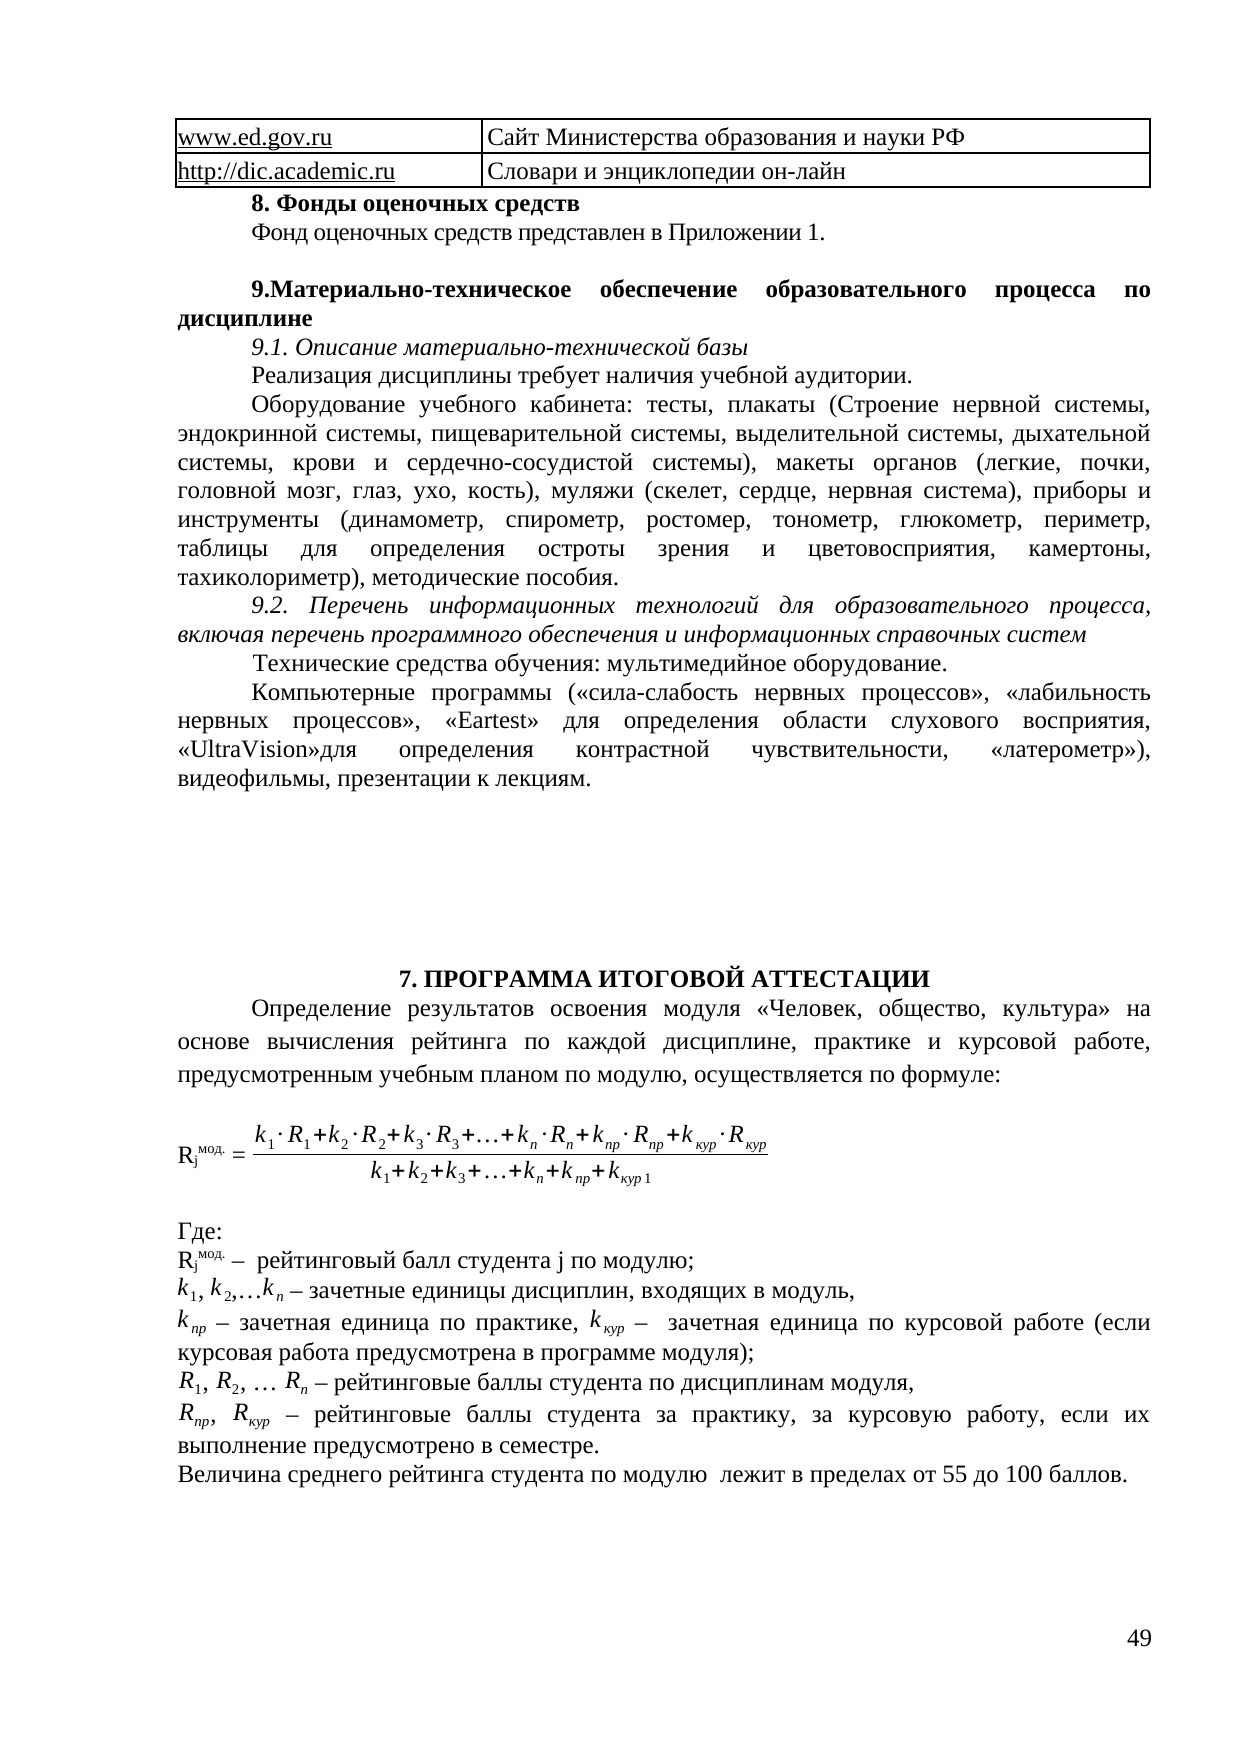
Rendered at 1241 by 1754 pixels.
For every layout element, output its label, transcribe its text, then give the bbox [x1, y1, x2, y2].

text Где: [177, 1216, 1152, 1245]
table_cell Сайт Министерства образования и науки РФ [483, 120, 1149, 152]
text , ,… – зачетные единицы дисциплин, входящих в модуль, [177, 1273, 1152, 1306]
text Rjмод. – рейтинговый балл студента j по модулю; [177, 1245, 1152, 1273]
text Реализация дисциплины требует наличия учебной аудитории. [177, 361, 1152, 389]
text Технические средства обучения: мультимедийное оборудование. [177, 648, 1152, 677]
text Фонд оценочных средств представлен в Приложении 1. [177, 217, 1152, 246]
text Определение результатов освоения модуля «Человек, общество, культура» на основе вычисления рейтинга по каждой дисциплине, практике и курсовой работе, предусмотренным учебным планом по модулю, осуществляется по формуле: [177, 993, 1152, 1088]
text 9.1. Описание материально-технической базы [177, 332, 1152, 361]
text 8. Фонды оценочных средств [177, 188, 1152, 217]
text Rjмод. = [177, 1121, 1152, 1187]
text 9.2. Перечень информационных технологий для образовательного процесса, включая перечень программного обеспечения и информационных справочных систем [177, 591, 1152, 648]
text Компьютерные программы («сила-слабость нервных процессов», «лабильность нервных процессов», «Eartest» для определения области слухового восприятия, «UltraVision»для определения контрастной чувствительности, «латерометр»), видеофильмы, презентации к лекциям. [177, 677, 1152, 792]
text 9.Материально-техническое обеспечение образовательного процесса по дисциплине [177, 274, 1152, 332]
text , , … – рейтинговые баллы студента по дисциплинам модуля, [177, 1366, 1152, 1398]
table_cell Словари и энциклопедии он-лайн [483, 154, 1149, 186]
text Величина среднего рейтинга студента по модулю лежит в пределах от 55 до 100 баллов. [177, 1459, 1152, 1488]
text , – рейтинговые баллы студента за практику, за курсовую работу, если их выполнение предусмотрено в семестре. [177, 1398, 1152, 1459]
table_cell www.ed.gov.ru [177, 120, 481, 152]
table_cell http://dic.academic.ru [177, 154, 481, 186]
text Оборудование учебного кабинета: тесты, плакаты (Строение нервной системы, эндокринной системы, пищеварительной системы, выделительной системы, дыхательной системы, крови и сердечно-сосудистой системы), макеты органов (легкие, почки, головной мозг, глаз, ухо, кость), муляжи (скелет, сердце, нервная система), приборы и инструменты (динамометр, спирометр, ростомер, тонометр, глюкометр, периметр, таблицы для определения остроты зрения и цветовосприятия, камертоны, тахиколориметр), методические пособия. [177, 389, 1152, 591]
text – зачетная единица по практике, – зачетная единица по курсовой работе (если курсовая работа предусмотрена в программе модуля); [177, 1306, 1152, 1366]
text 7. ПРОГРАММА ИТОГОВОЙ АТТЕСТАЦИИ [177, 964, 1152, 993]
